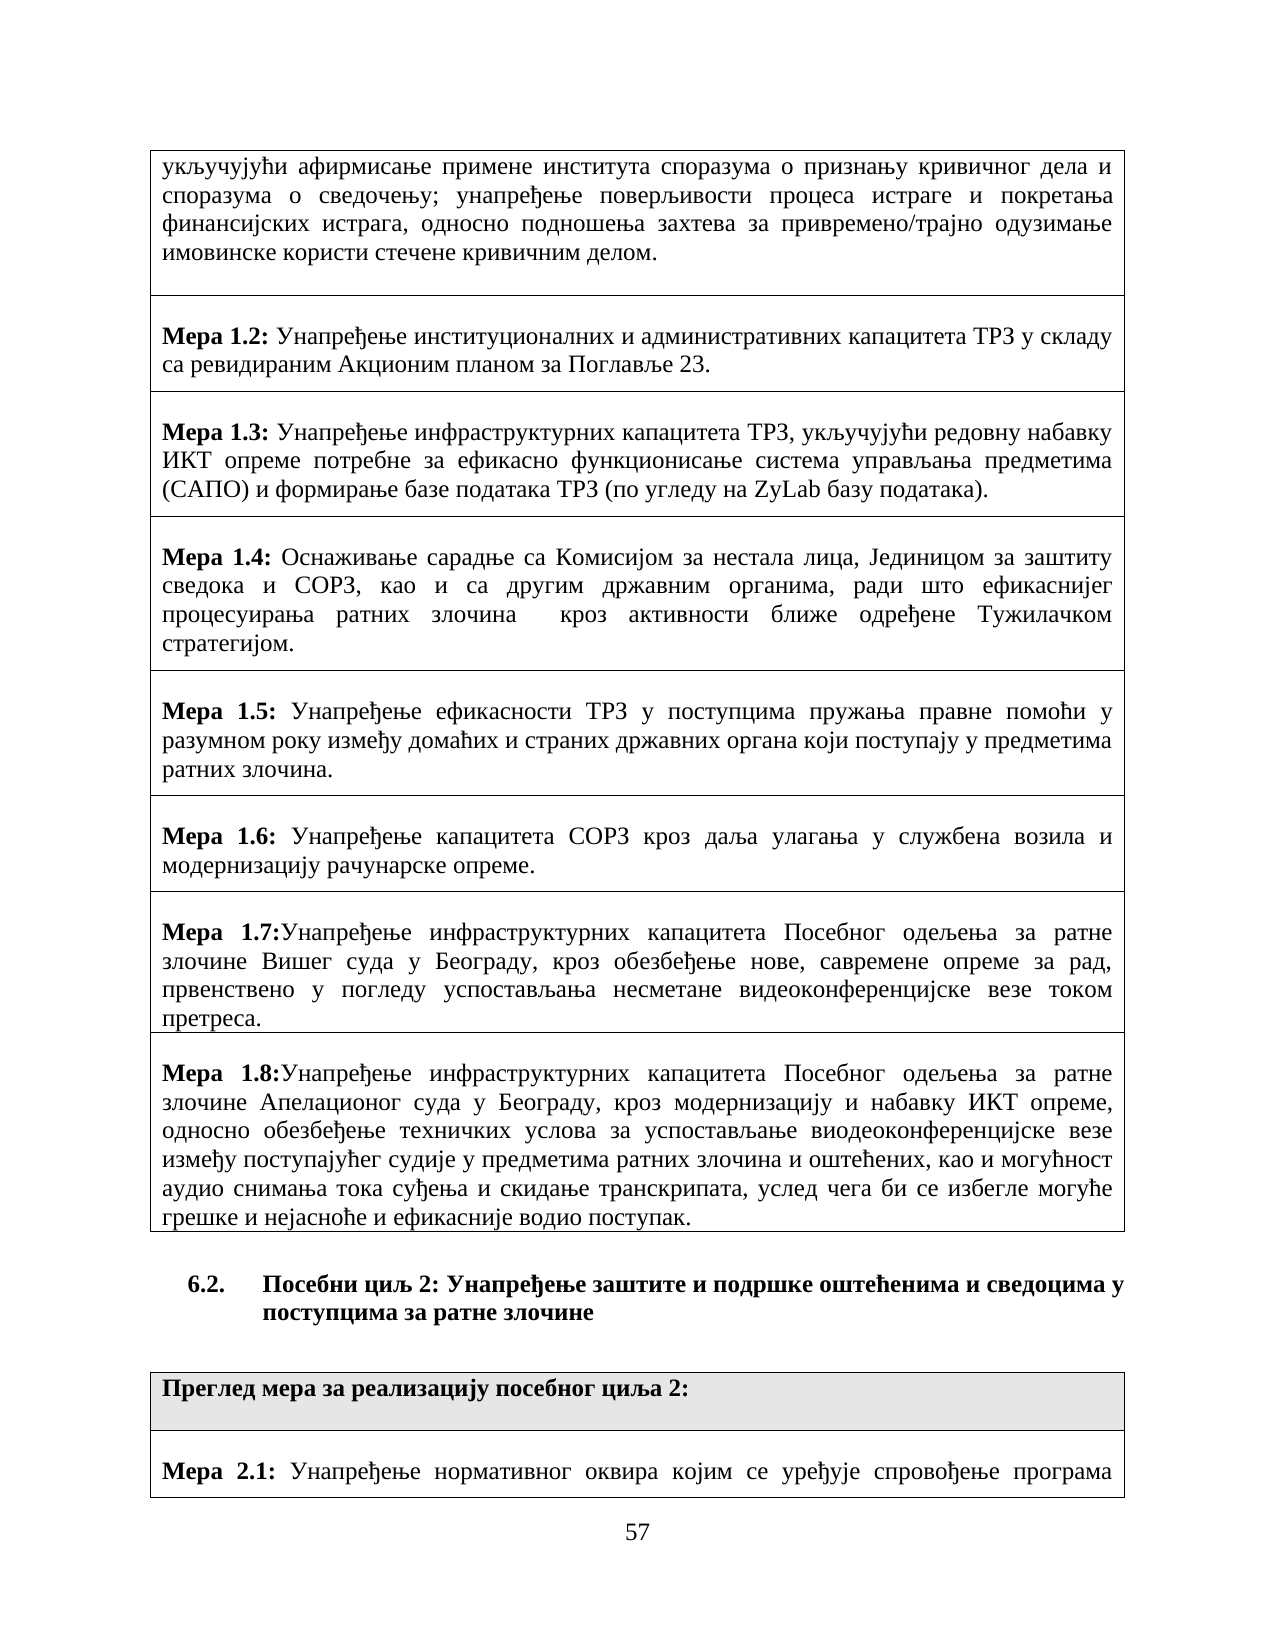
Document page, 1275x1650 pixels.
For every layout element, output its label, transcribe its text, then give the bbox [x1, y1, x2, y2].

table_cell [151, 1431, 1124, 1497]
table_cell Мера 1.8:Унапређење инфраструктурних капацитета Посебног одељења за ратне злочине Апелационог суда у Београду, кроз модернизацију и набавку ИКТ опреме, односно обезбеђење техничких услова за успостављање виодеоконференцијске везе између поступајућег судије у предметима ратних злочина и оштећених, као и могућност аудио снимања тока суђења и скидање транскрипата, услед чега би се избегле могуће грешке и нејасноће и ефикасније водио поступак. [151, 1033, 1124, 1231]
table_cell Мера 1.3: Унапређење инфраструктурних капацитета ТРЗ, укључујући редовну набавку ИКТ опреме потребне за ефикасно функционисање система управљања предметима (САПО) и формирање базе података ТРЗ (по угледу на ZyLab базу података). [151, 392, 1124, 516]
table_cell Мера 1.7:Унапређење инфраструктурних капацитета Посебног одељења за ратне злочине Вишег суда у Београду, кроз обезбеђење нове, савремене опреме за рад, првенствено у погледу успостављања несметане видеоконференцијске везе током претреса. [151, 892, 1124, 1032]
subtitle Посебни циљ 2: Унапређење заштите и подршке оштећенима и сведоцима у поступцима за ратне злочине [187, 1269, 1125, 1326]
table_cell Мера 1.6: Унапређење капацитета СОРЗ кроз даља улагања у службена возила и модернизацију рачунарске опреме. [151, 796, 1124, 891]
table_header Преглед мера за реализацију посебног циља 2: [151, 1373, 1124, 1430]
table_cell Мера 1.5: Унапређење ефикасности ТРЗ у поступцима пружања правне помоћи у разумном року између домаћих и страних државних органа који поступају у предметима ратних злочина. [151, 671, 1124, 795]
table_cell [151, 151, 1124, 295]
table_cell Мера 1.4: Оснаживање сарадње са Комисијом за нестала лица, Јединицом за заштиту сведока и СОРЗ, као и са другим државним органима, ради што ефикаснијег процесуирања ратних злочина кроз активности ближе одређене Тужилачком стратегијом. [151, 517, 1124, 670]
table_cell Мера 1.2: Унапређење институционалних и административних капацитета ТРЗ у складу са ревидираним Акционим планом за Поглавље 23. [151, 296, 1124, 391]
